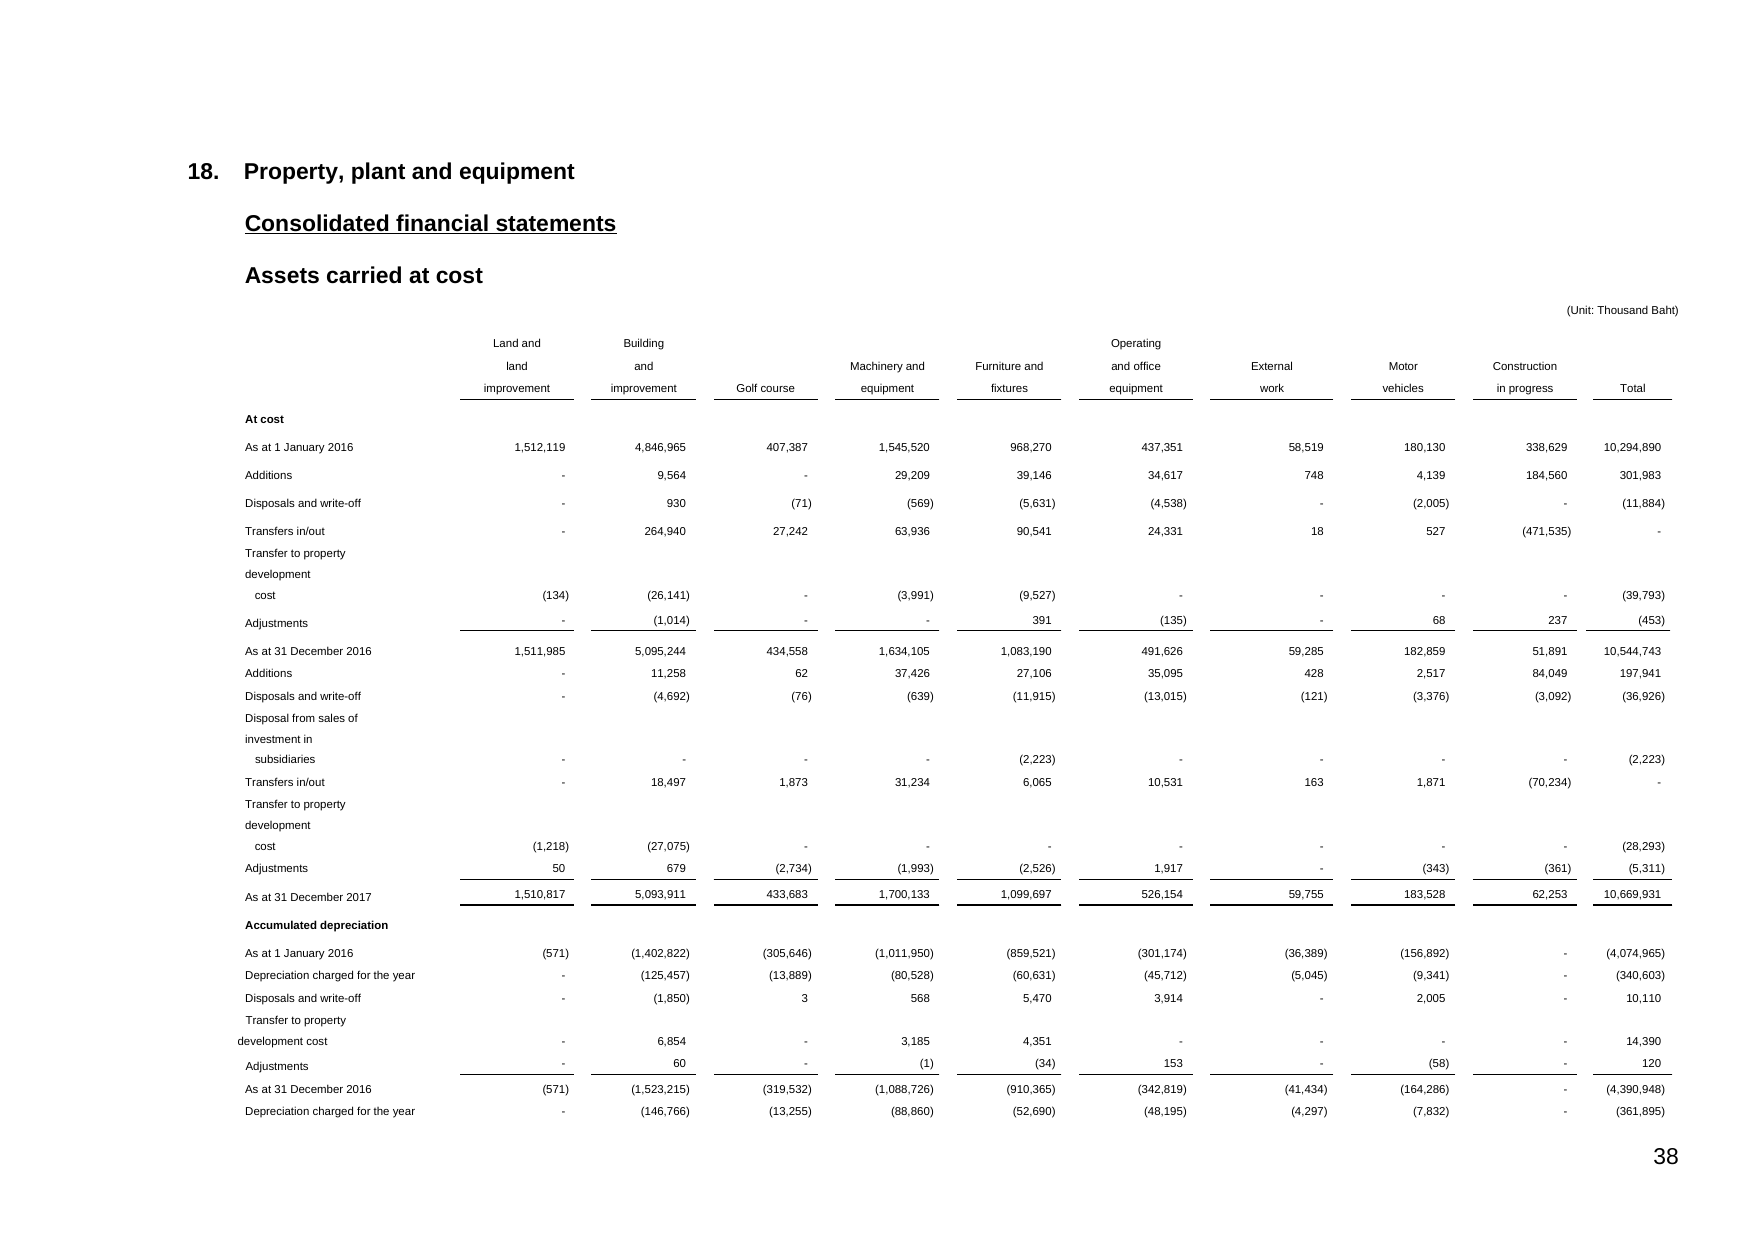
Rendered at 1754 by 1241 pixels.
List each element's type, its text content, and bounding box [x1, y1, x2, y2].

text Assets carried at cost [187, 252, 1678, 291]
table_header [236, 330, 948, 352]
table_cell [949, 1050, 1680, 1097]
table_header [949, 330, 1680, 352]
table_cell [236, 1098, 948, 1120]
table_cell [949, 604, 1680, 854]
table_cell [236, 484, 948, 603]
text Consolidated financial statements [187, 199, 1678, 239]
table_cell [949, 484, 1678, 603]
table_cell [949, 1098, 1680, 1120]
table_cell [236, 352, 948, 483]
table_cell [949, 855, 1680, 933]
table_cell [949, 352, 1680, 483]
text (Unit: Thousand Baht) [187, 304, 1678, 317]
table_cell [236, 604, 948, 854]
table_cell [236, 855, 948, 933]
text 18. Property, plant and equipment [187, 147, 1678, 187]
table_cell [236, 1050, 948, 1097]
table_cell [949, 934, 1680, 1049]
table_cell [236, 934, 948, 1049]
